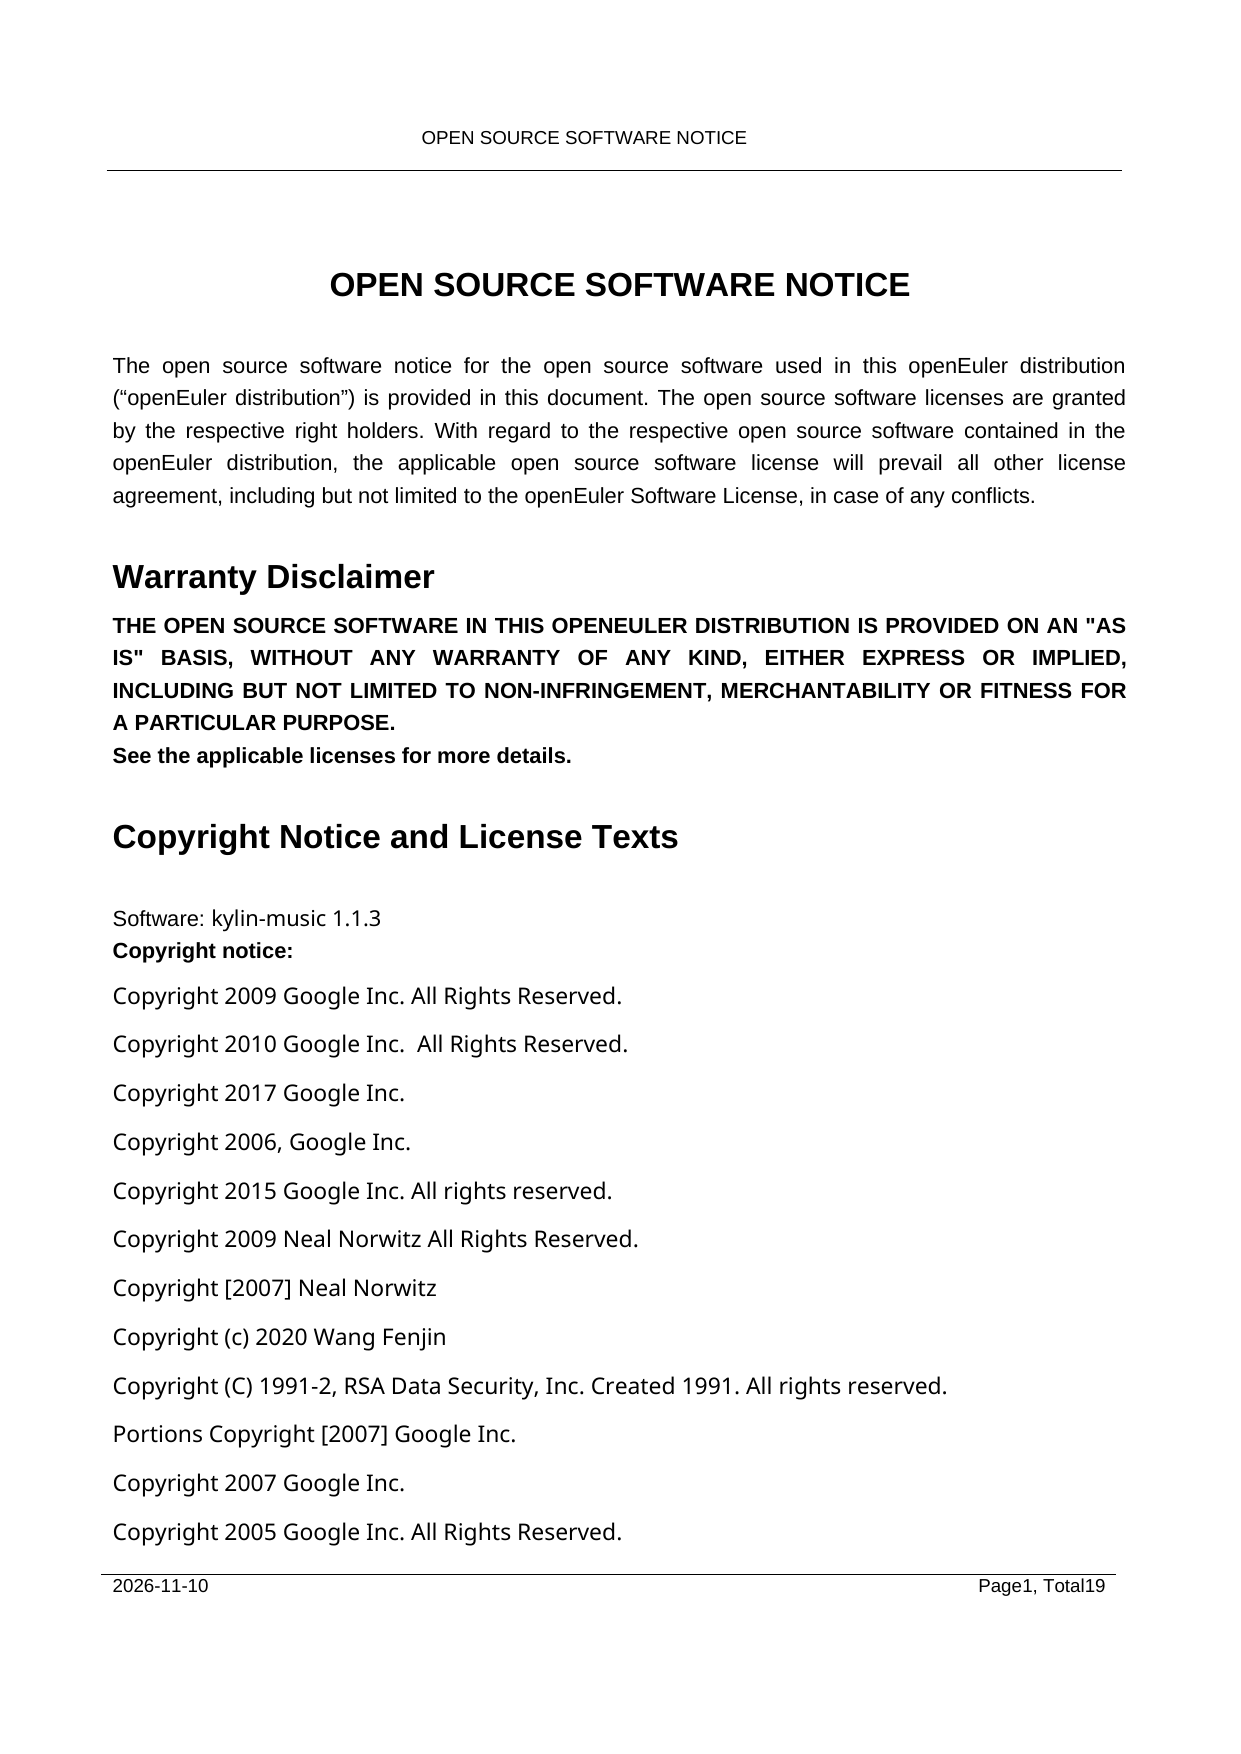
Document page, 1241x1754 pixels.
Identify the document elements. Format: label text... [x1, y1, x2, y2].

text THE OPEN SOURCE SOFTWARE IN THIS OPENEULER DISTRIBUTION IS PROVIDED ON AN "AS IS" BASIS, WITHOUT ANY WARRANTY OF ANY KIND, EITHER EXPRESS OR IMPLIED, INCLUDING BUT NOT LIMITED TO NON-INFRINGEMENT, MERCHANTABILITY OR FITNESS FOR A PARTICULAR PURPOSE. See the applicable licenses for more details. [112, 609, 1128, 771]
text OPEN SOURCE SOFTWARE NOTICE [112, 251, 1128, 316]
text Warranty Disclaimer [112, 544, 1128, 609]
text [112, 979, 1128, 1548]
text Copyright Notice and License Texts [112, 804, 1128, 869]
text The open source software notice for the open source software used in this openEuler distribution (“openEuler distribution”) is provided in this document. The open source software licenses are granted by the respective right holders. With regard to the respective open source software contained in the openEuler distribution, the applicable open source software license will prevail all other license agreement, including but not limited to the openEuler Software License, in case of any conflicts. [112, 349, 1128, 511]
text Software: kylin-music 1.1.3 [112, 901, 1128, 934]
text Copyright notice: [112, 934, 1128, 966]
